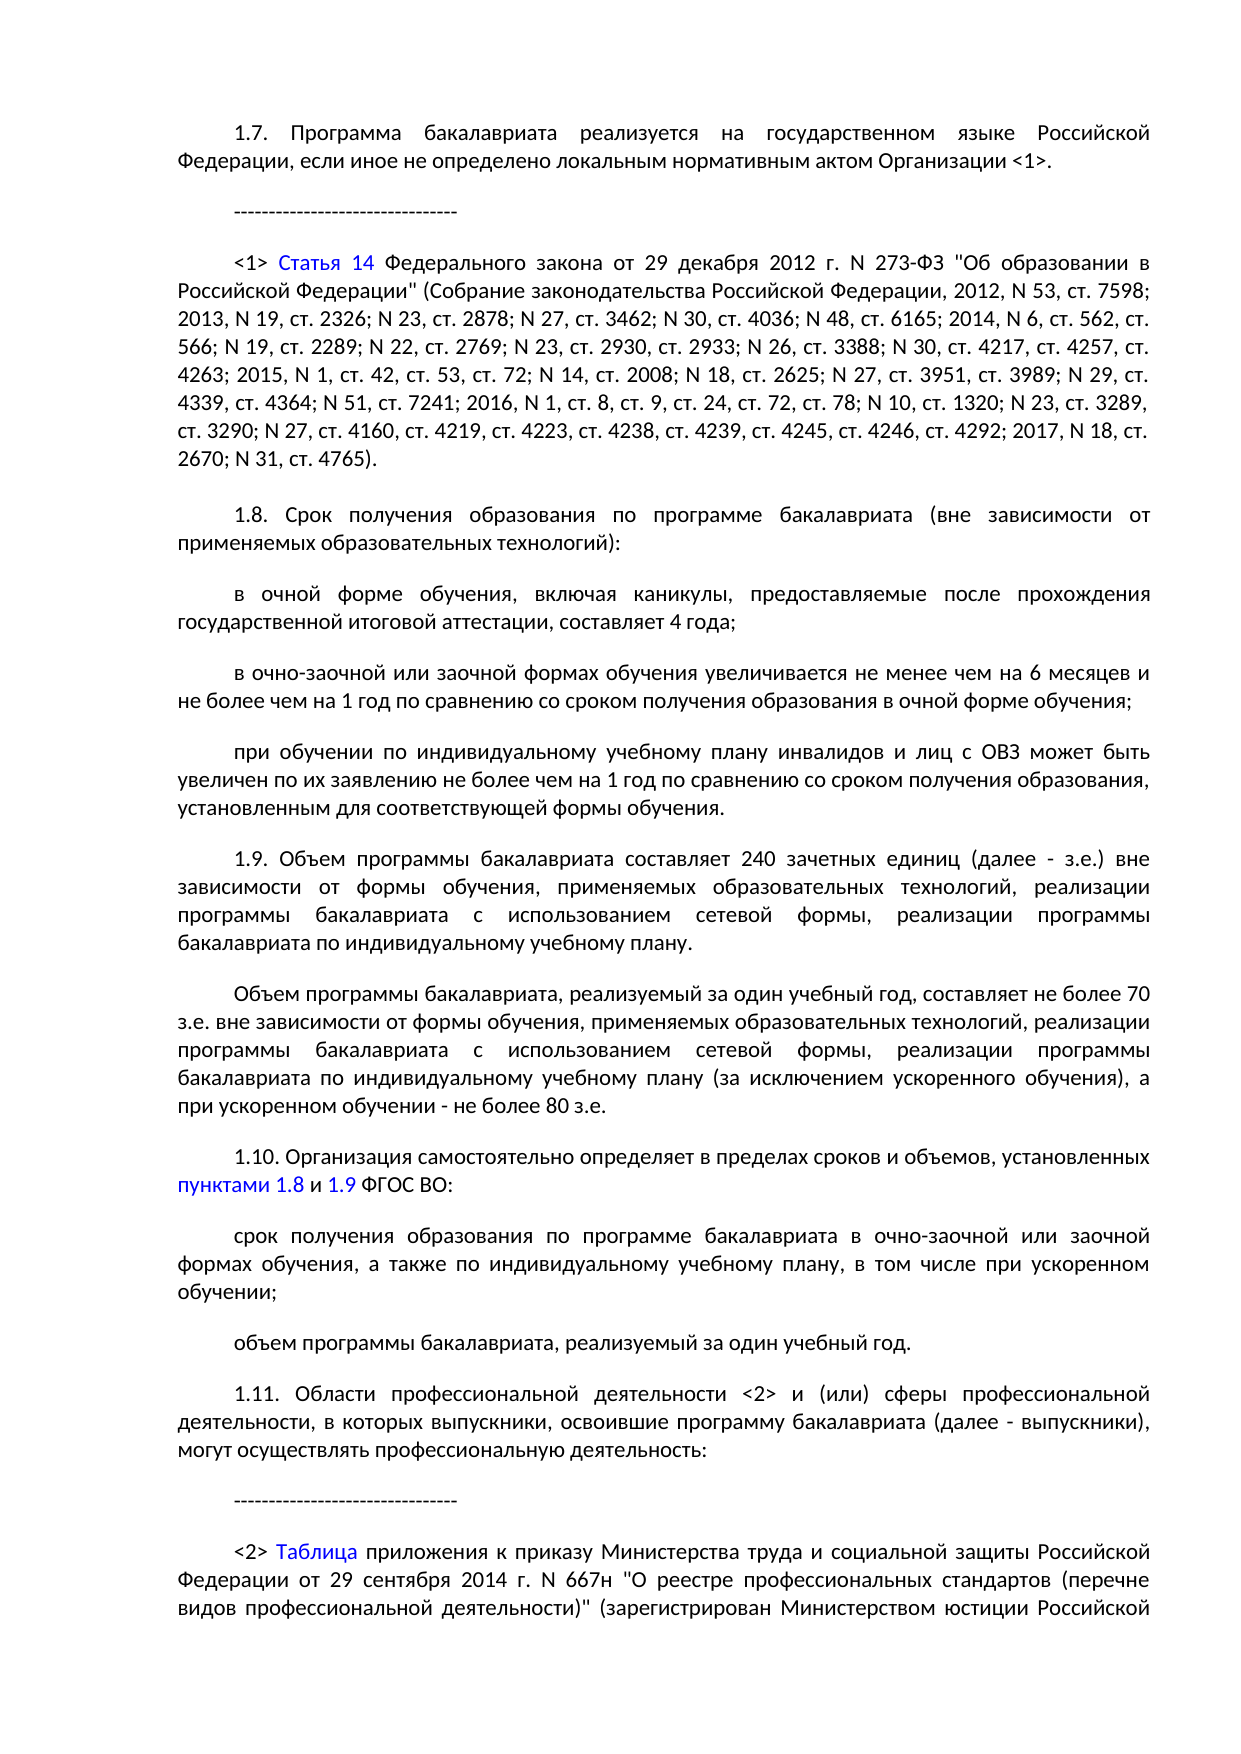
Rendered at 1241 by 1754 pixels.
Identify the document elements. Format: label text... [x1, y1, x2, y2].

text срок получения образования по программе бакалавриата в очно-заочной или заочной формах обучения, а также по индивидуальному учебному плану, в том числе при ускоренном обучении; [177, 1221, 1152, 1305]
text 1.9. Объем программы бакалавриата составляет 240 зачетных единиц (далее - з.е.) вне зависимости от формы обучения, применяемых образовательных технологий, реализации программы бакалавриата с использованием сетевой формы, реализации программы бакалавриата по индивидуальному учебному плану. [177, 844, 1152, 956]
text -------------------------------- [177, 197, 1152, 225]
text в очной форме обучения, включая каникулы, предоставляемые после прохождения государственной итоговой аттестации, составляет 4 года; [177, 579, 1152, 635]
text в очно-заочной или заочной формах обучения увеличивается не менее чем на 6 месяцев и не более чем на 1 год по сравнению со сроком получения образования в очной форме обучения; [177, 658, 1152, 714]
text Объем программы бакалавриата, реализуемый за один учебный год, составляет не более 70 з.е. вне зависимости от формы обучения, применяемых образовательных технологий, реализации программы бакалавриата с использованием сетевой формы, реализации программы бакалавриата по индивидуальному учебному плану (за исключением ускоренного обучения), а при ускоренном обучении - не более 80 з.е. [177, 979, 1152, 1119]
text <1> Статья 14 Федерального закона от 29 декабря 2012 г. N 273-ФЗ "Об образовании в Российской Федерации" (Собрание законодательства Российской Федерации, 2012, N 53, ст. 7598; 2013, N 19, ст. 2326; N 23, ст. 2878; N 27, ст. 3462; N 30, ст. 4036; N 48, ст. 6165; 2014, N 6, ст. 562, ст. 566; N 19, ст. 2289; N 22, ст. 2769; N 23, ст. 2930, ст. 2933; N 26, ст. 3388; N 30, ст. 4217, ст. 4257, ст. 4263; 2015, N 1, ст. 42, ст. 53, ст. 72; N 14, ст. 2008; N 18, ст. 2625; N 27, ст. 3951, ст. 3989; N 29, ст. 4339, ст. 4364; N 51, ст. 7241; 2016, N 1, ст. 8, ст. 9, ст. 24, ст. 72, ст. 78; N 10, ст. 1320; N 23, ст. 3289, ст. 3290; N 27, ст. 4160, ст. 4219, ст. 4223, ст. 4238, ст. 4239, ст. 4245, ст. 4246, ст. 4292; 2017, N 18, ст. 2670; N 31, ст. 4765). [177, 248, 1152, 472]
text 1.10. Организация самостоятельно определяет в пределах сроков и объемов, установленных пунктами 1.8 и 1.9 ФГОС ВО: [177, 1142, 1152, 1198]
text при обучении по индивидуальному учебному плану инвалидов и лиц с ОВЗ может быть увеличен по их заявлению не более чем на 1 год по сравнению со сроком получения образования, установленным для соответствующей формы обучения. [177, 737, 1152, 821]
text 1.8. Срок получения образования по программе бакалавриата (вне зависимости от применяемых образовательных технологий): [177, 500, 1152, 556]
text 1.11. Области профессиональной деятельности <2> и (или) сферы профессиональной деятельности, в которых выпускники, освоившие программу бакалавриата (далее - выпускники), могут осуществлять профессиональную деятельность: [177, 1379, 1152, 1463]
text -------------------------------- [177, 1486, 1152, 1514]
text объем программы бакалавриата, реализуемый за один учебный год. [177, 1328, 1152, 1356]
text 1.7. Программа бакалавриата реализуется на государственном языке Российской Федерации, если иное не определено локальным нормативным актом Организации <1>. [177, 118, 1152, 174]
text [177, 1537, 1152, 1621]
